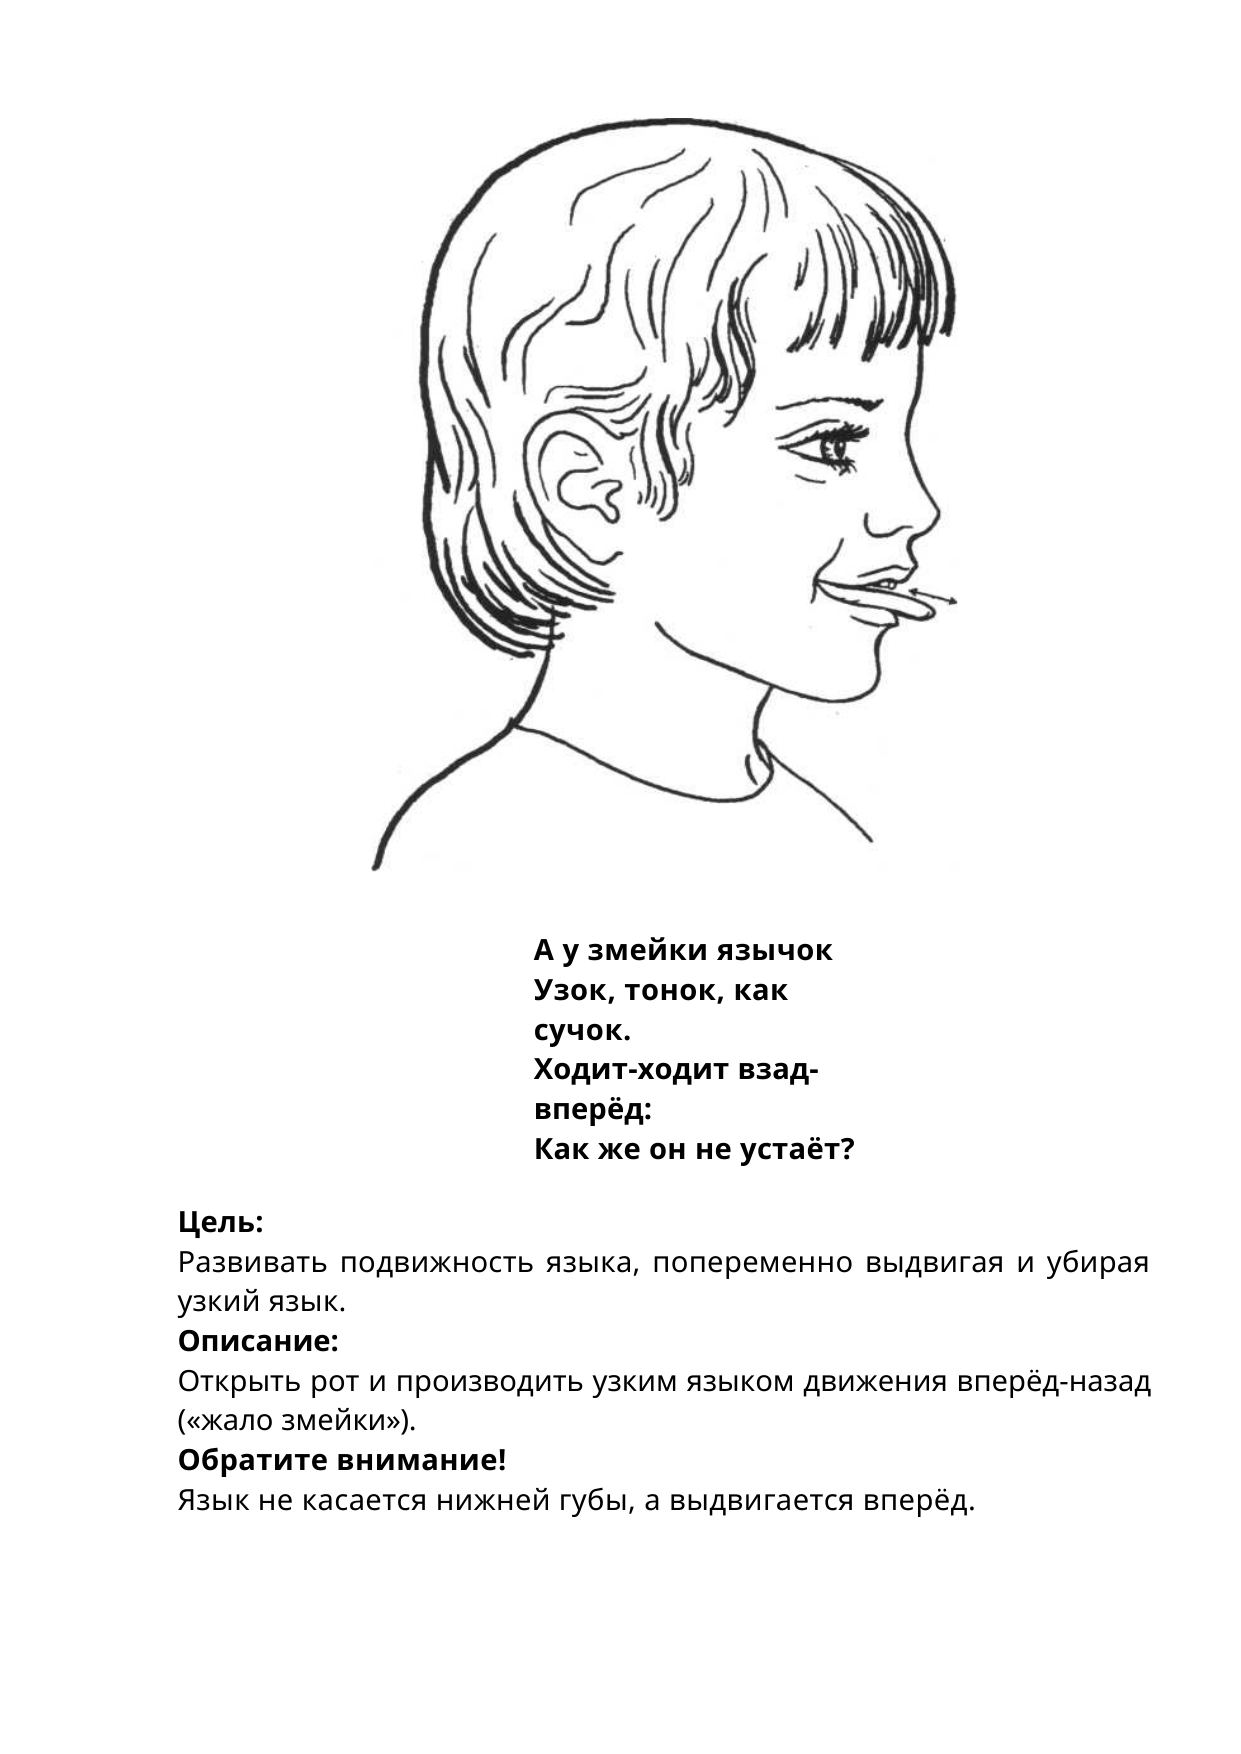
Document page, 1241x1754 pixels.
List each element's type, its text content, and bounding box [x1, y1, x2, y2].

text Цель: [177, 1201, 1152, 1241]
text Как же он не устаёт? [533, 1128, 876, 1168]
text Узок, тонок, как сучок. [533, 969, 876, 1048]
text Описание: [177, 1320, 1152, 1360]
text Развивать подвижность языка, попеременно выдвигая и убирая узкий язык. [177, 1241, 1152, 1320]
text Открыть рот и производить узким языком движения вперёд-назад («жало змейки»). [177, 1360, 1152, 1439]
text Язык не касается нижней губы, а выдвигается вперёд. [177, 1479, 1152, 1519]
text Ходит-ходит взад-вперёд: [533, 1048, 876, 1128]
text А у змейки язычок [533, 929, 877, 969]
picture [371, 118, 958, 872]
text Обратите внимание! [177, 1439, 1152, 1479]
